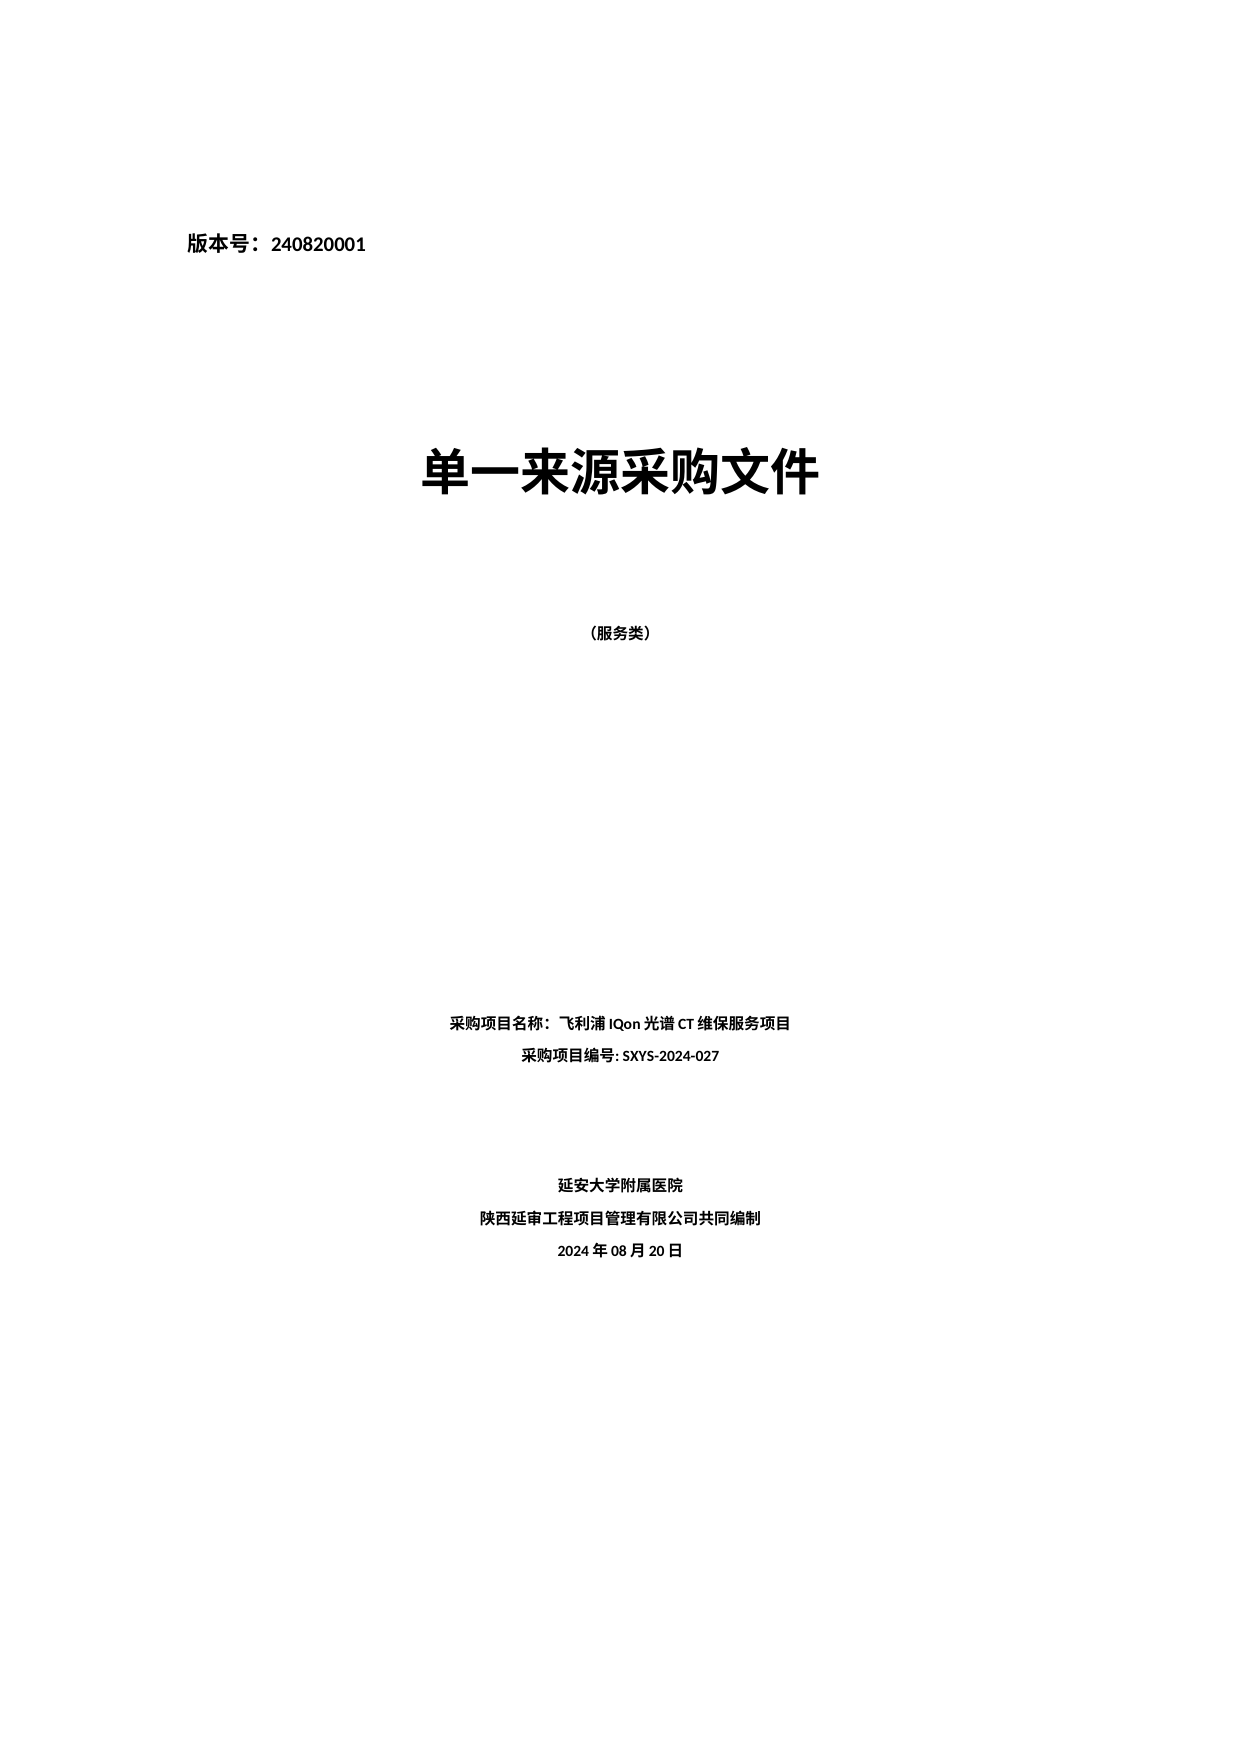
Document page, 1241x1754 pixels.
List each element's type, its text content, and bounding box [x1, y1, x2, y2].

text 采购项目名称：飞利浦IQon光谱CT维保服务项目 [187, 1007, 1053, 1039]
text 采购项目编号: SXYS-2024-027 [187, 1039, 1053, 1169]
text 延安大学附属医院 [187, 1169, 1053, 1202]
text （服务类） [187, 617, 1053, 1007]
text 陕西延审工程项目管理有限公司共同编制 [187, 1202, 1053, 1234]
text 版本号：240820001 [187, 227, 1053, 422]
text 单一来源采购文件 [187, 422, 1053, 617]
text 2024年08月20日 [187, 1234, 1053, 1267]
